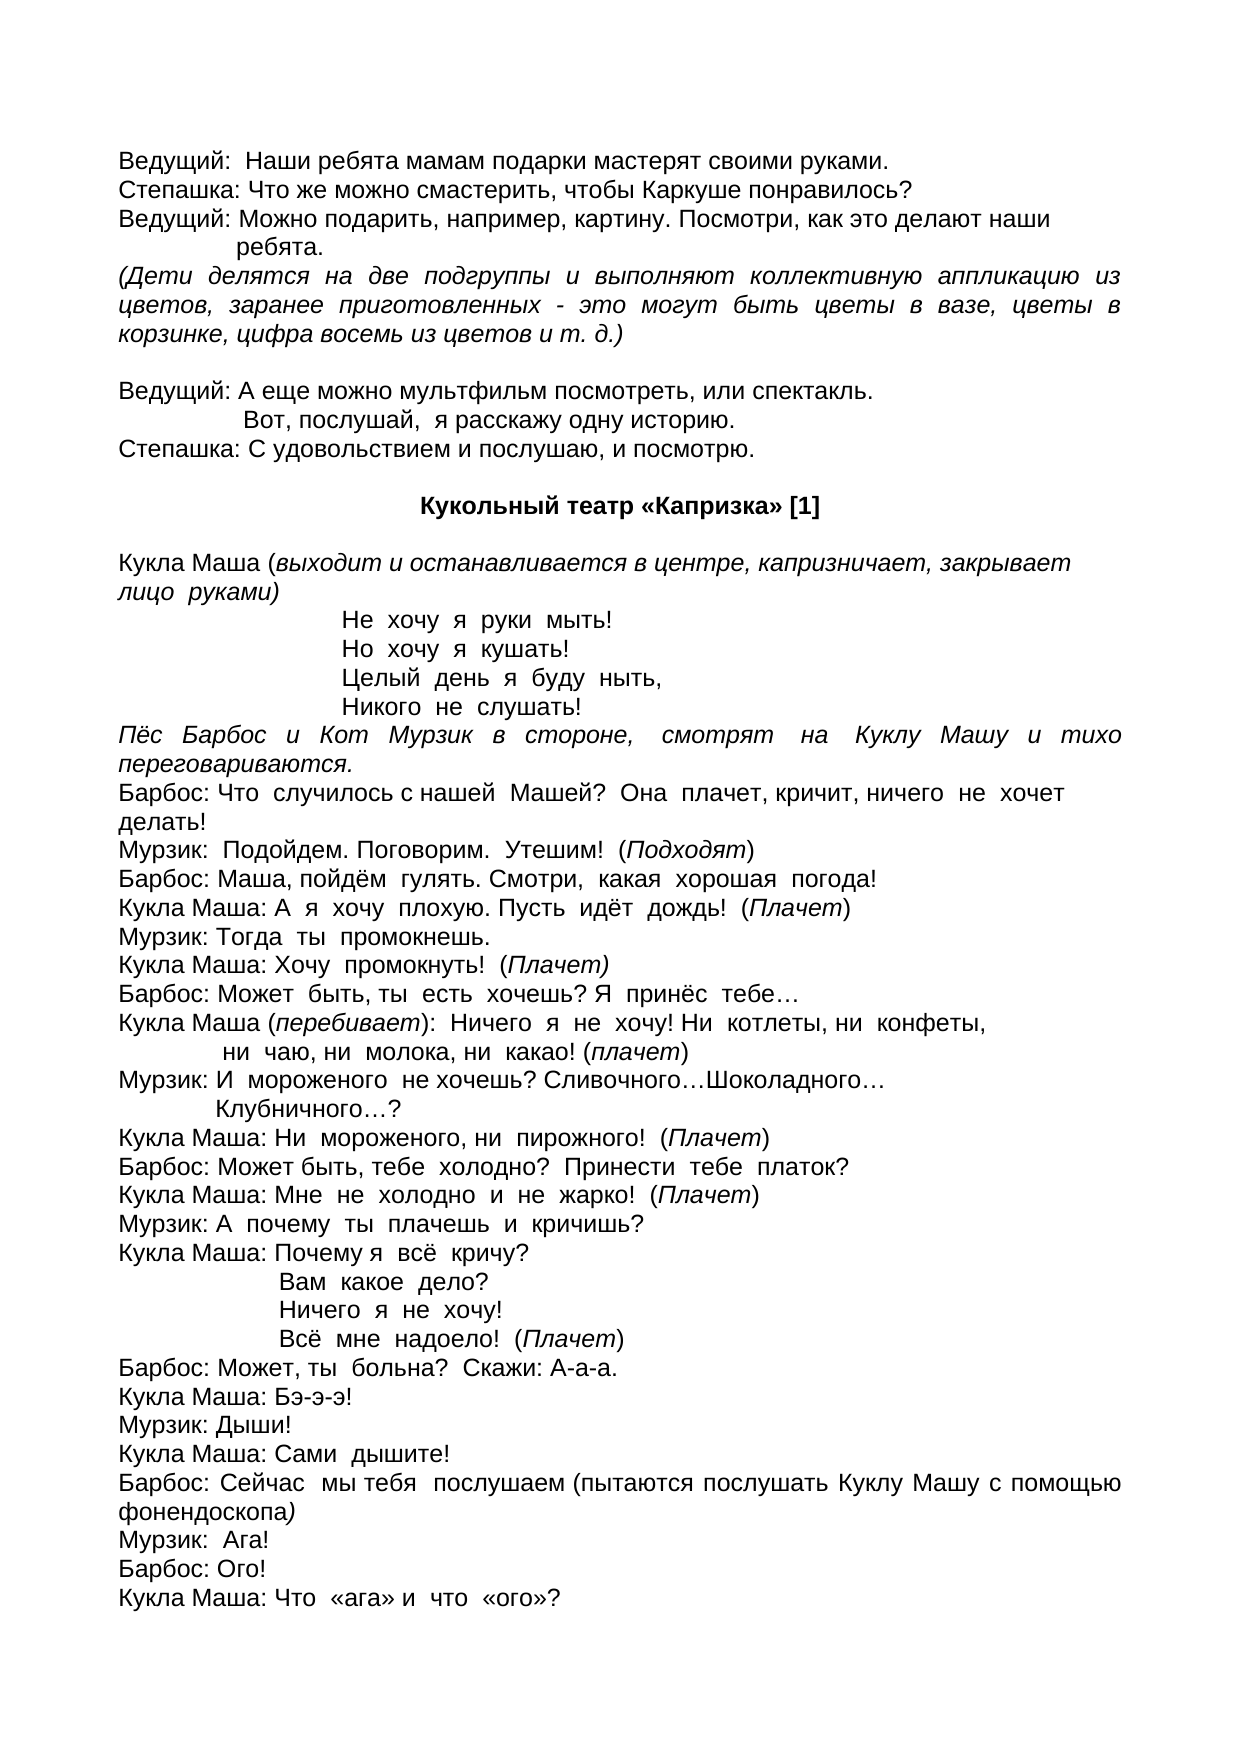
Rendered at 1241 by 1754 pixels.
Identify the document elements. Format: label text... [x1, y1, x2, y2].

text Кукольный театр «Капризка» [1] [118, 491, 1122, 548]
text Но хочу я кушать! [118, 634, 1122, 663]
text Кукла Маша: Мне не холодно и не жарко! (Плачет) [118, 1180, 1122, 1209]
text ребята. [118, 232, 1122, 261]
text Кукла Маша: Ни мороженого, ни пирожного! (Плачет) [118, 1123, 1122, 1152]
text Мурзик: Ага! [118, 1525, 1122, 1554]
text Клубничного…? [118, 1094, 1122, 1123]
text Кукла Маша: Хочу промокнуть! (Плачет) [118, 950, 1122, 979]
text Степашка: Что же можно смастерить, чтобы Каркуше понравилось? [118, 175, 1122, 204]
text Ничего я не хочу! [118, 1295, 1122, 1324]
text Не хочу я руки мыть! [118, 605, 1122, 634]
text Барбос: Что случилось с нашей Машей? Она плачет, кричит, ничего не хочет делать! [118, 778, 1122, 835]
text Кукла Маша: Что «ага» и что «ого»? [118, 1583, 1122, 1612]
text Барбос: Маша, пойдём гулять. Смотри, какая хорошая погода! [118, 864, 1122, 893]
text Кукла Маша (перебивает): Ничего я не хочу! Ни котлеты, ни конфеты, [118, 1008, 1122, 1037]
text Целый день я буду ныть, [118, 663, 1122, 692]
text Мурзик: Дыши! [118, 1410, 1122, 1439]
text (Дети делятся на две подгруппы и выполняют коллективную аппликацию из цветов, заранее приготовленных - это могут быть цветы в вазе, цветы в корзинке, цифра восемь из цветов и т. д.) [118, 261, 1122, 347]
text Степашка: С удовольствием и послушаю, и посмотрю. [118, 434, 1122, 462]
text Мурзик: Тогда ты промокнешь. [118, 922, 1122, 950]
text ни чаю, ни молока, ни какао! (плачет) [118, 1037, 1122, 1065]
text Барбос: Может, ты больна? Скажи: А-а-а. [118, 1353, 1122, 1382]
text Барбос: Может быть, тебе холодно? Принести тебе платок? [118, 1152, 1122, 1180]
text Никого не слушать! [118, 692, 1122, 720]
text Кукла Маша: Сами дышите! [118, 1439, 1122, 1468]
text Барбос: Может быть, ты есть хочешь? Я принёс тебе… [118, 979, 1122, 1008]
text Мурзик: А почему ты плачешь и кричишь? [118, 1209, 1122, 1238]
text Ведущий: Наши ребята мамам подарки мастерят своими руками. [118, 146, 1122, 175]
text Ведущий: А еще можно мультфильм посмотреть, или спектакль. [118, 376, 1122, 405]
text Барбос: Ого! [118, 1554, 1122, 1583]
text Кукла Маша: Почему я всё кричу? [118, 1238, 1122, 1267]
text Всё мне надоело! (Плачет) [118, 1324, 1122, 1353]
text Мурзик: Подойдем. Поговорим. Утешим! (Подходят) [118, 835, 1122, 864]
text Кукла Маша: Бэ-э-э! [118, 1382, 1122, 1410]
text Вот, послушай, я расскажу одну историю. [118, 405, 1122, 434]
text Кукла Маша (выходит и останавливается в центре, капризничает, закрывает лицо руками) [118, 548, 1122, 605]
text Кукла Маша: А я хочу плохую. Пусть идёт дождь! (Плачет) [118, 893, 1122, 922]
text Ведущий: Можно подарить, например, картину. Посмотри, как это делают наши [118, 204, 1122, 232]
text Вам какое дело? [118, 1267, 1122, 1295]
text Пёс Барбос и Кот Мурзик в стороне, смотрят на Куклу Машу и тихо переговариваются. [118, 720, 1122, 778]
text Мурзик: И мороженого не хочешь? Сливочного…Шоколадного… [118, 1065, 1122, 1094]
text Барбос: Сейчас мы тебя послушаем (пытаются послушать Куклу Машу с помощью фонендоскопа) [118, 1468, 1122, 1525]
